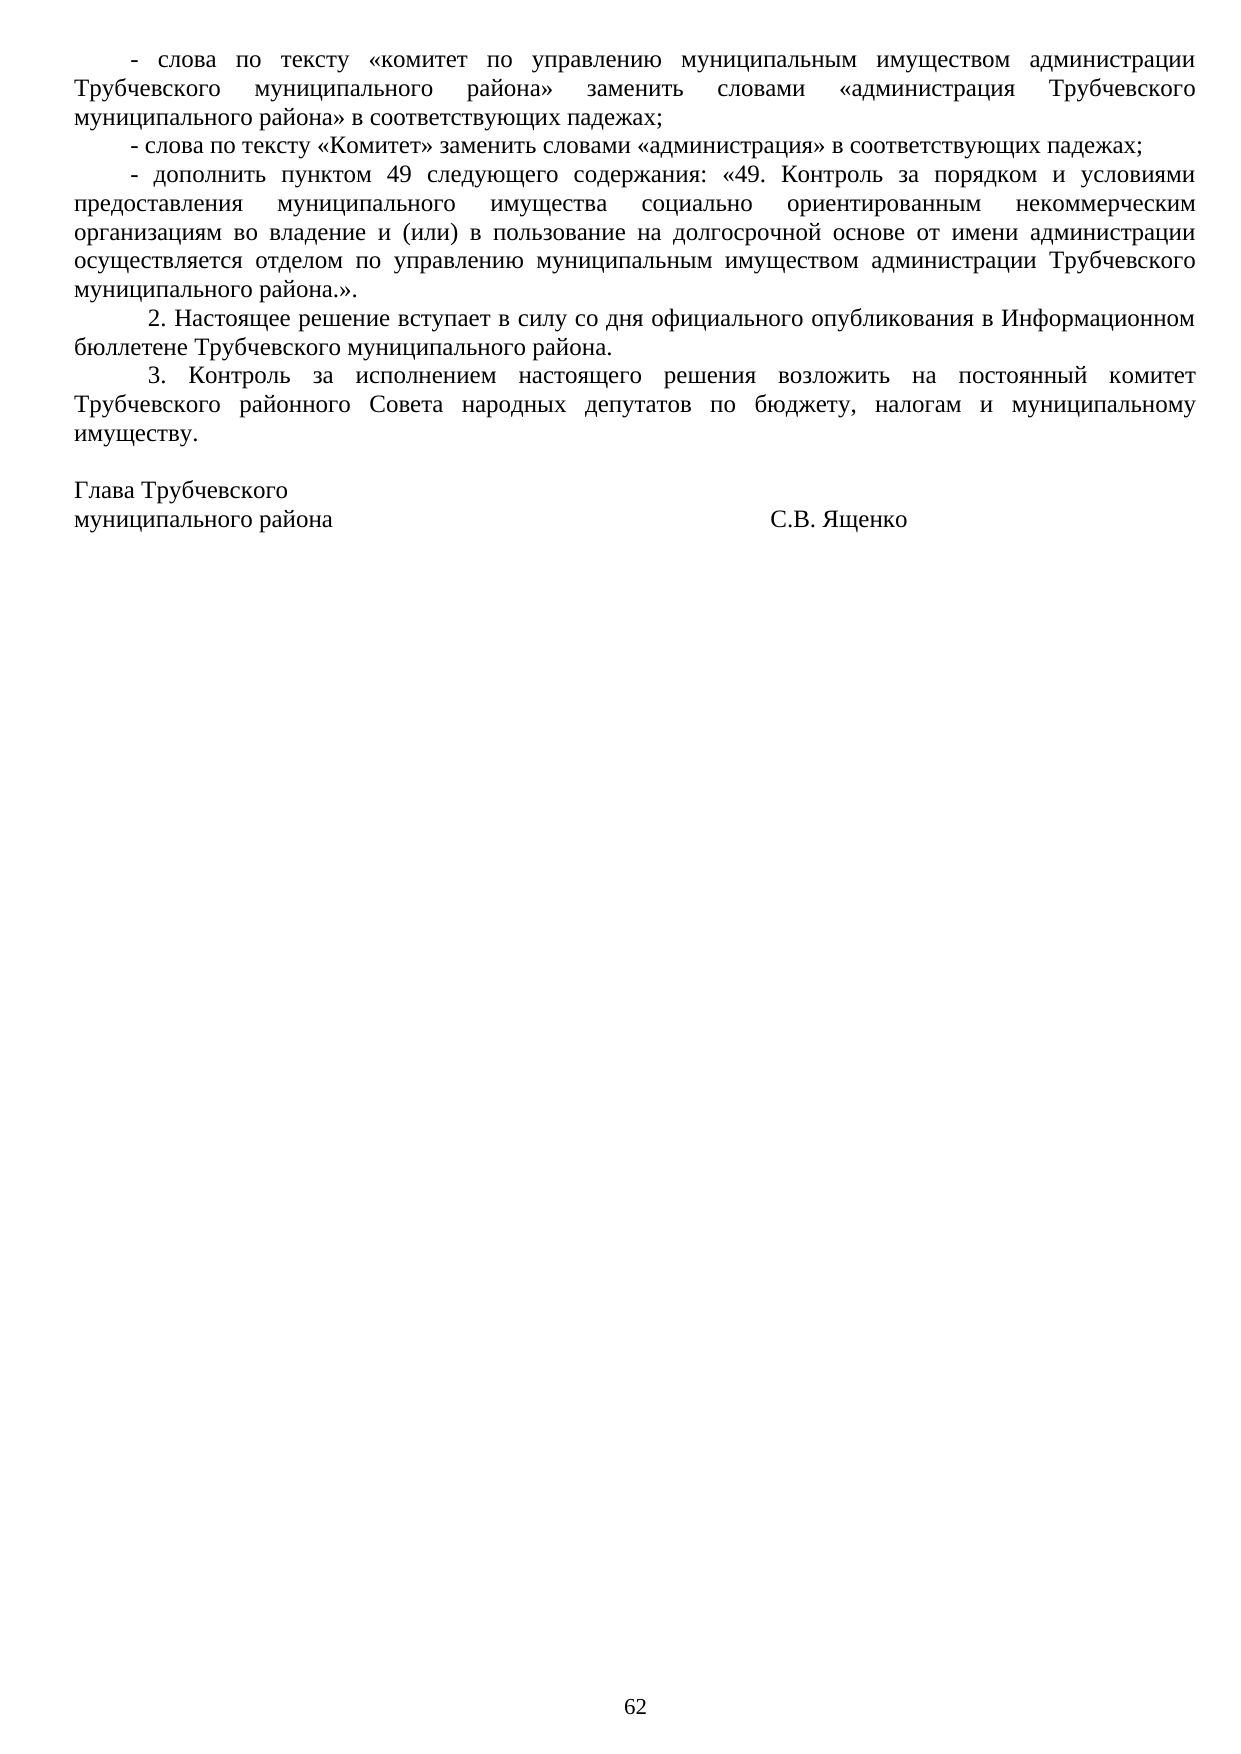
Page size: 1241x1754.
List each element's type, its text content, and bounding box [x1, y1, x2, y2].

text - слова по тексту «Комитет» заменить словами «администрация» в соответствующих падежах; [74, 131, 1197, 159]
text Глава Трубчевского [74, 476, 1197, 504]
text муниципального района С.В. Ященко [74, 504, 1197, 533]
text 2. Настоящее решение вступает в силу со дня официального опубликования в Информационном бюллетене Трубчевского муниципального района. [74, 303, 1197, 361]
text - дополнить пунктом 49 следующего содержания: «49. Контроль за порядком и условиями предоставления муниципального имущества социально ориентированным некоммерческим организациям во владение и (или) в пользование на долгосрочной основе от имени администрации осуществляется отделом по управлению муниципальным имуществом администрации Трубчевского муниципального района.». [74, 159, 1197, 303]
text 3. Контроль за исполнением настоящего решения возложить на постоянный комитет Трубчевского районного Совета народных депутатов по бюджету, налогам и муниципальному имуществу. [74, 361, 1197, 447]
